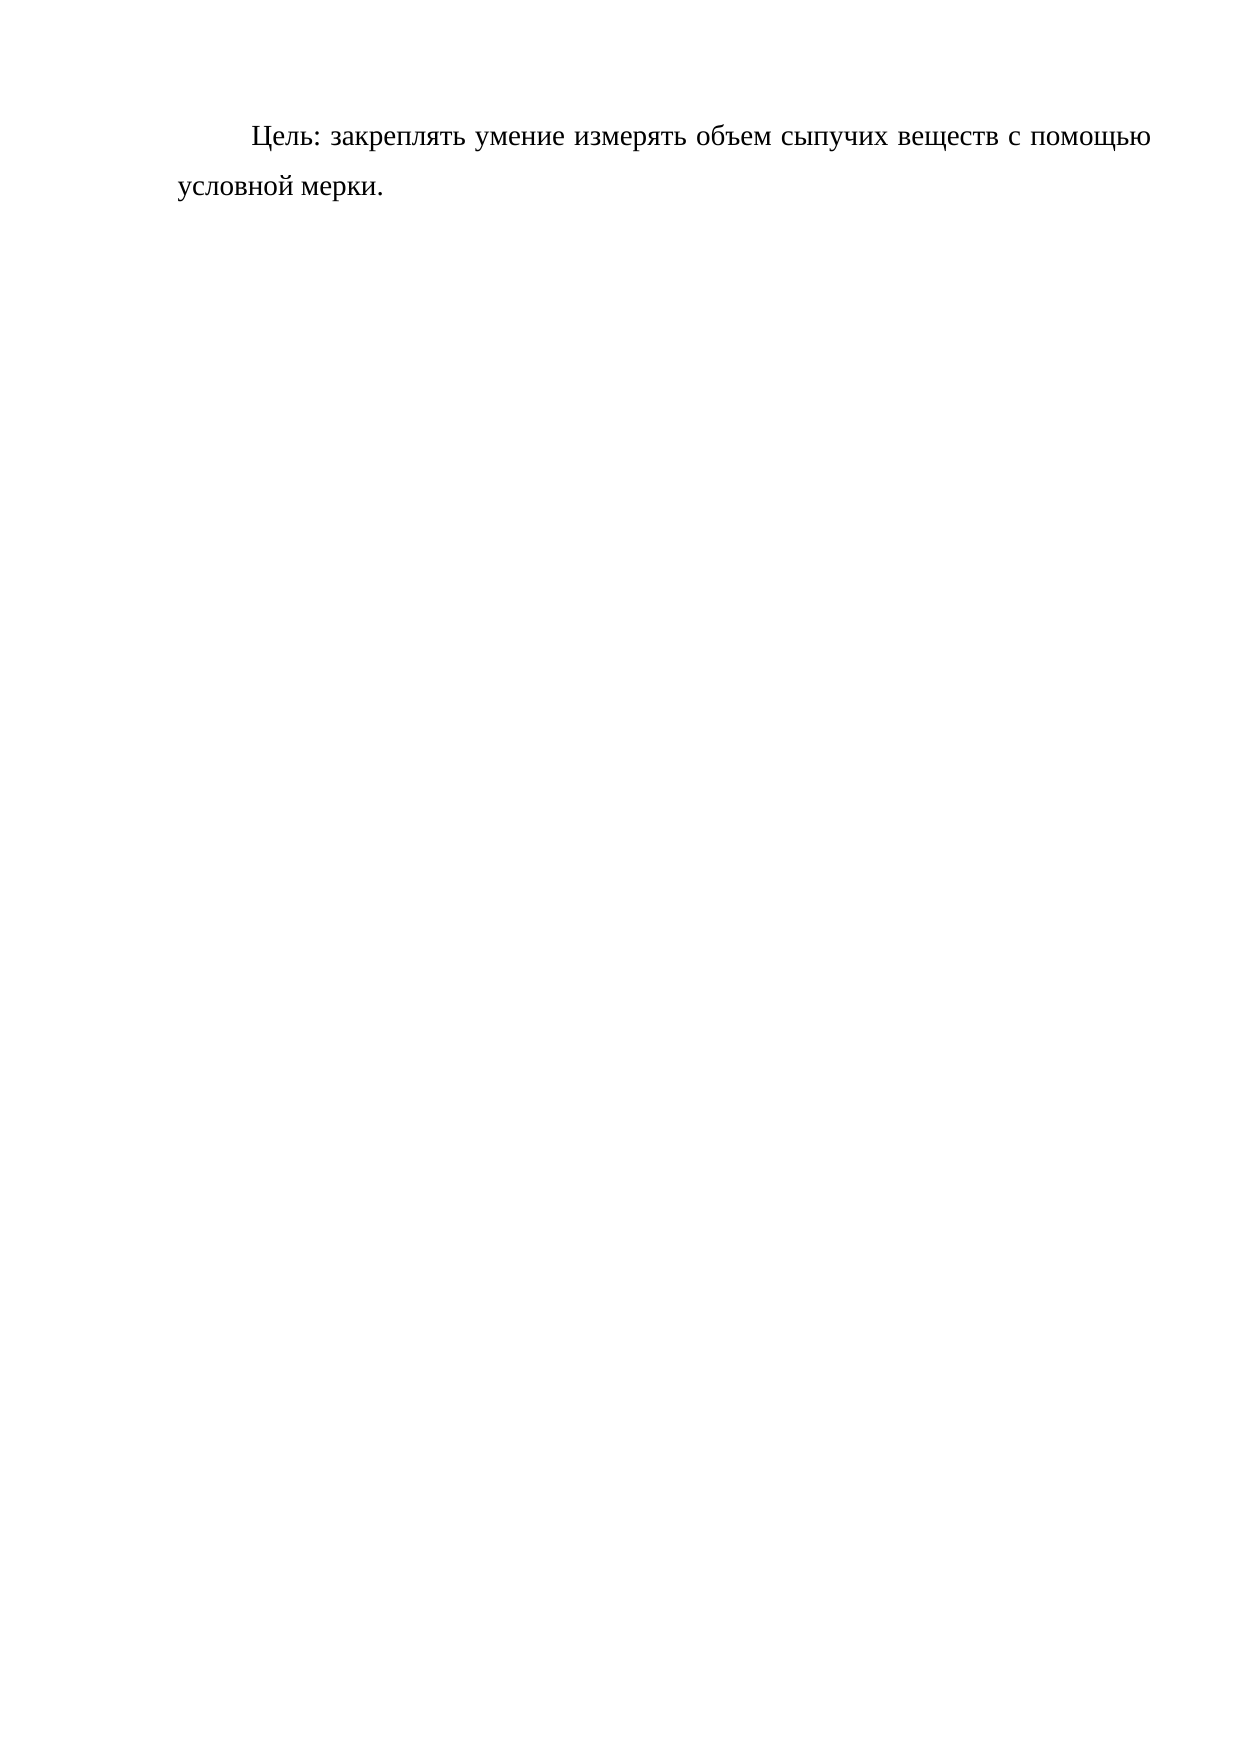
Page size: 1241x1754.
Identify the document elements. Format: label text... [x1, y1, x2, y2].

text Цель: закреплять умение измерять объем сыпучих веществ с помощью условной мерки. [177, 118, 1152, 202]
